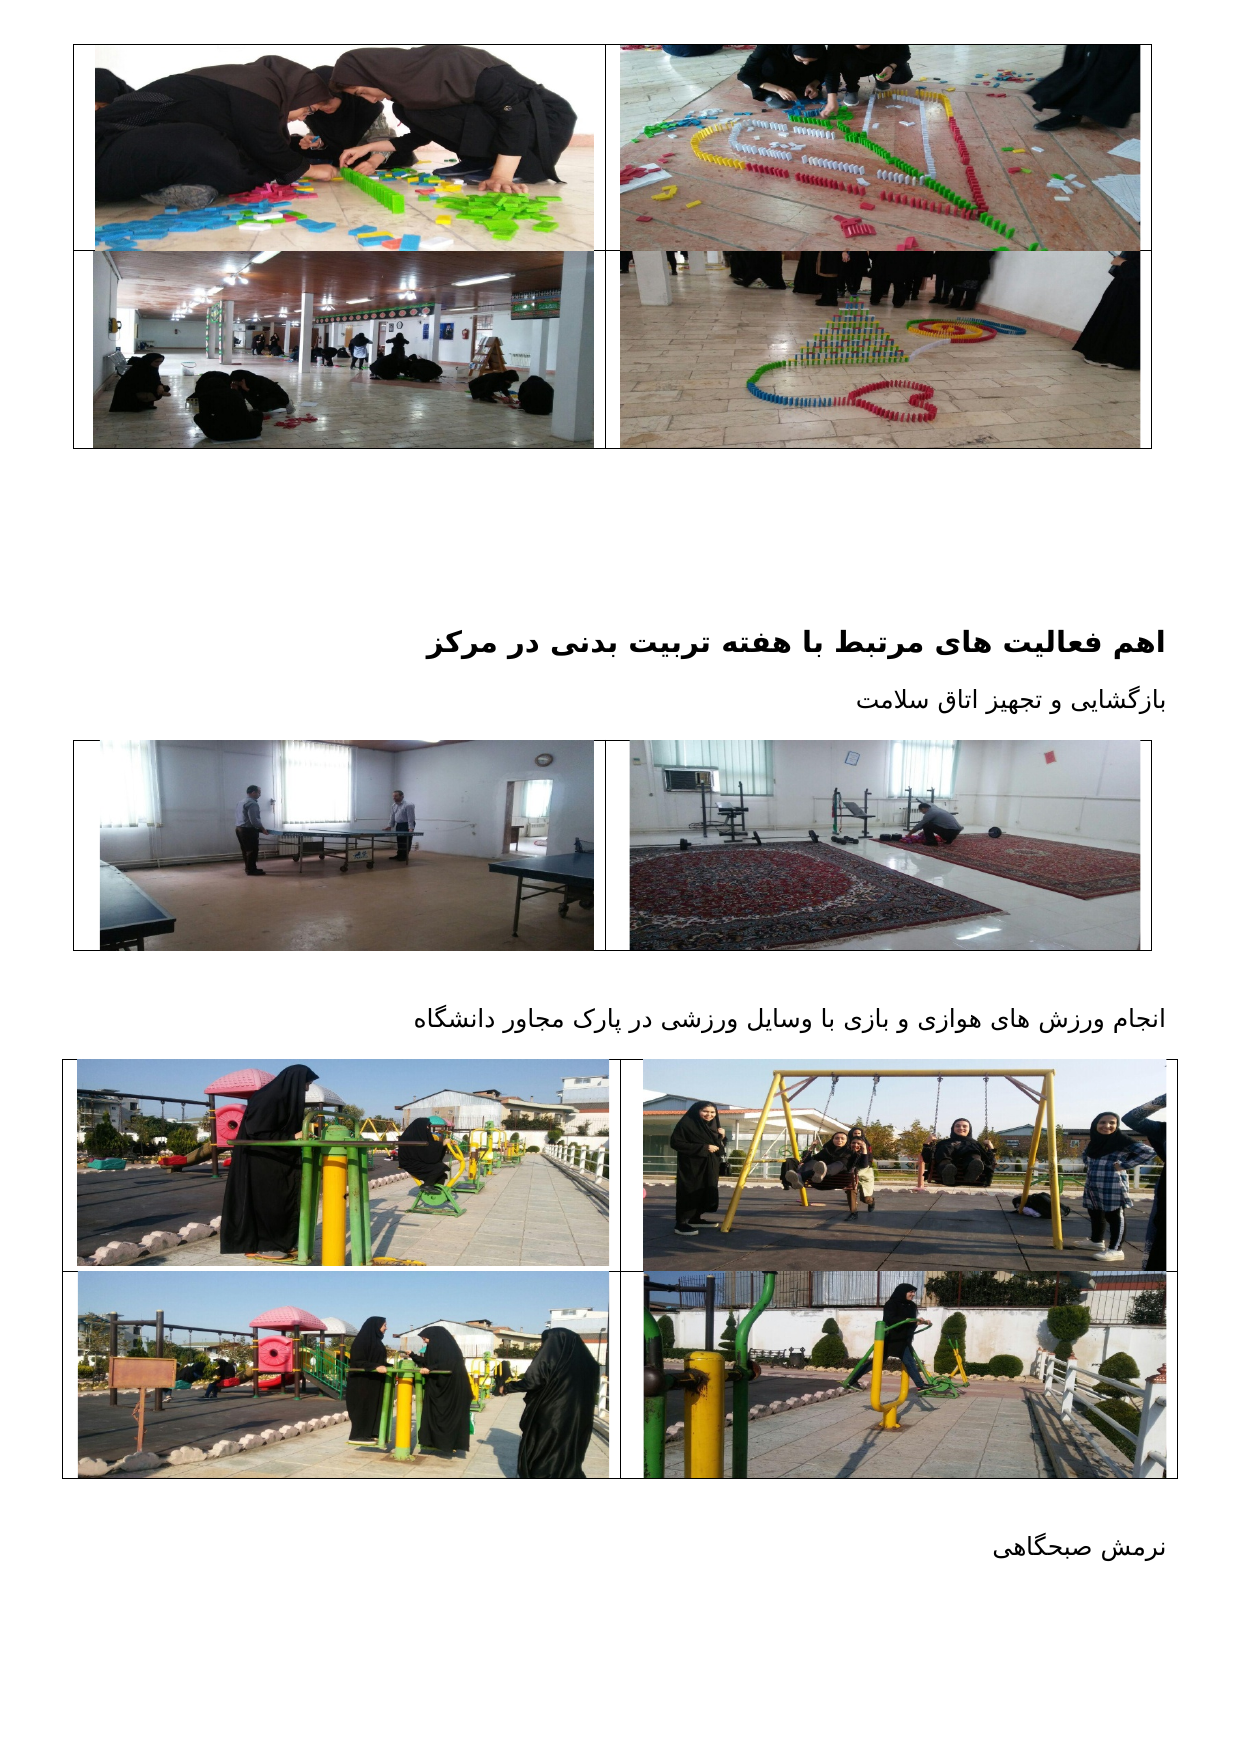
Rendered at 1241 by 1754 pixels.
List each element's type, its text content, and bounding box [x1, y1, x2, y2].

table_header [606, 45, 620, 250]
table_cell [621, 1272, 643, 1478]
table_header [1141, 45, 1151, 250]
table_header [606, 741, 629, 950]
table_cell [594, 251, 605, 448]
table_cell [1141, 251, 1151, 448]
picture [629, 740, 1141, 950]
table_cell [1167, 1272, 1177, 1478]
table_header [63, 1060, 620, 1271]
table_header [74, 45, 95, 250]
table_cell [610, 1272, 620, 1478]
text اهم فعالیت های مرتبط با هفته تربیت بدنی در مرکز [74, 626, 1167, 659]
picture [77, 1271, 610, 1478]
picture [93, 45, 594, 448]
picture [643, 1059, 1167, 1478]
text انجام ورزش های هوازی و بازی با وسایل ورزشی در پارک مجاور دانشگاه [74, 1004, 1167, 1033]
text بازگشایی و تجهیز اتاق سلامت [74, 685, 1167, 714]
table_header [594, 45, 605, 250]
picture [77, 1059, 610, 1266]
text نرمش صبحگاهی [74, 1532, 1167, 1561]
table_header [594, 741, 605, 950]
table_header [1167, 1060, 1177, 1271]
table_header [621, 1060, 643, 1271]
table_header [1141, 741, 1151, 950]
picture [99, 740, 594, 951]
table_cell [74, 251, 93, 448]
table_cell [63, 1272, 77, 1478]
picture [620, 45, 1141, 448]
table_header [74, 741, 99, 950]
table_cell [606, 251, 620, 448]
